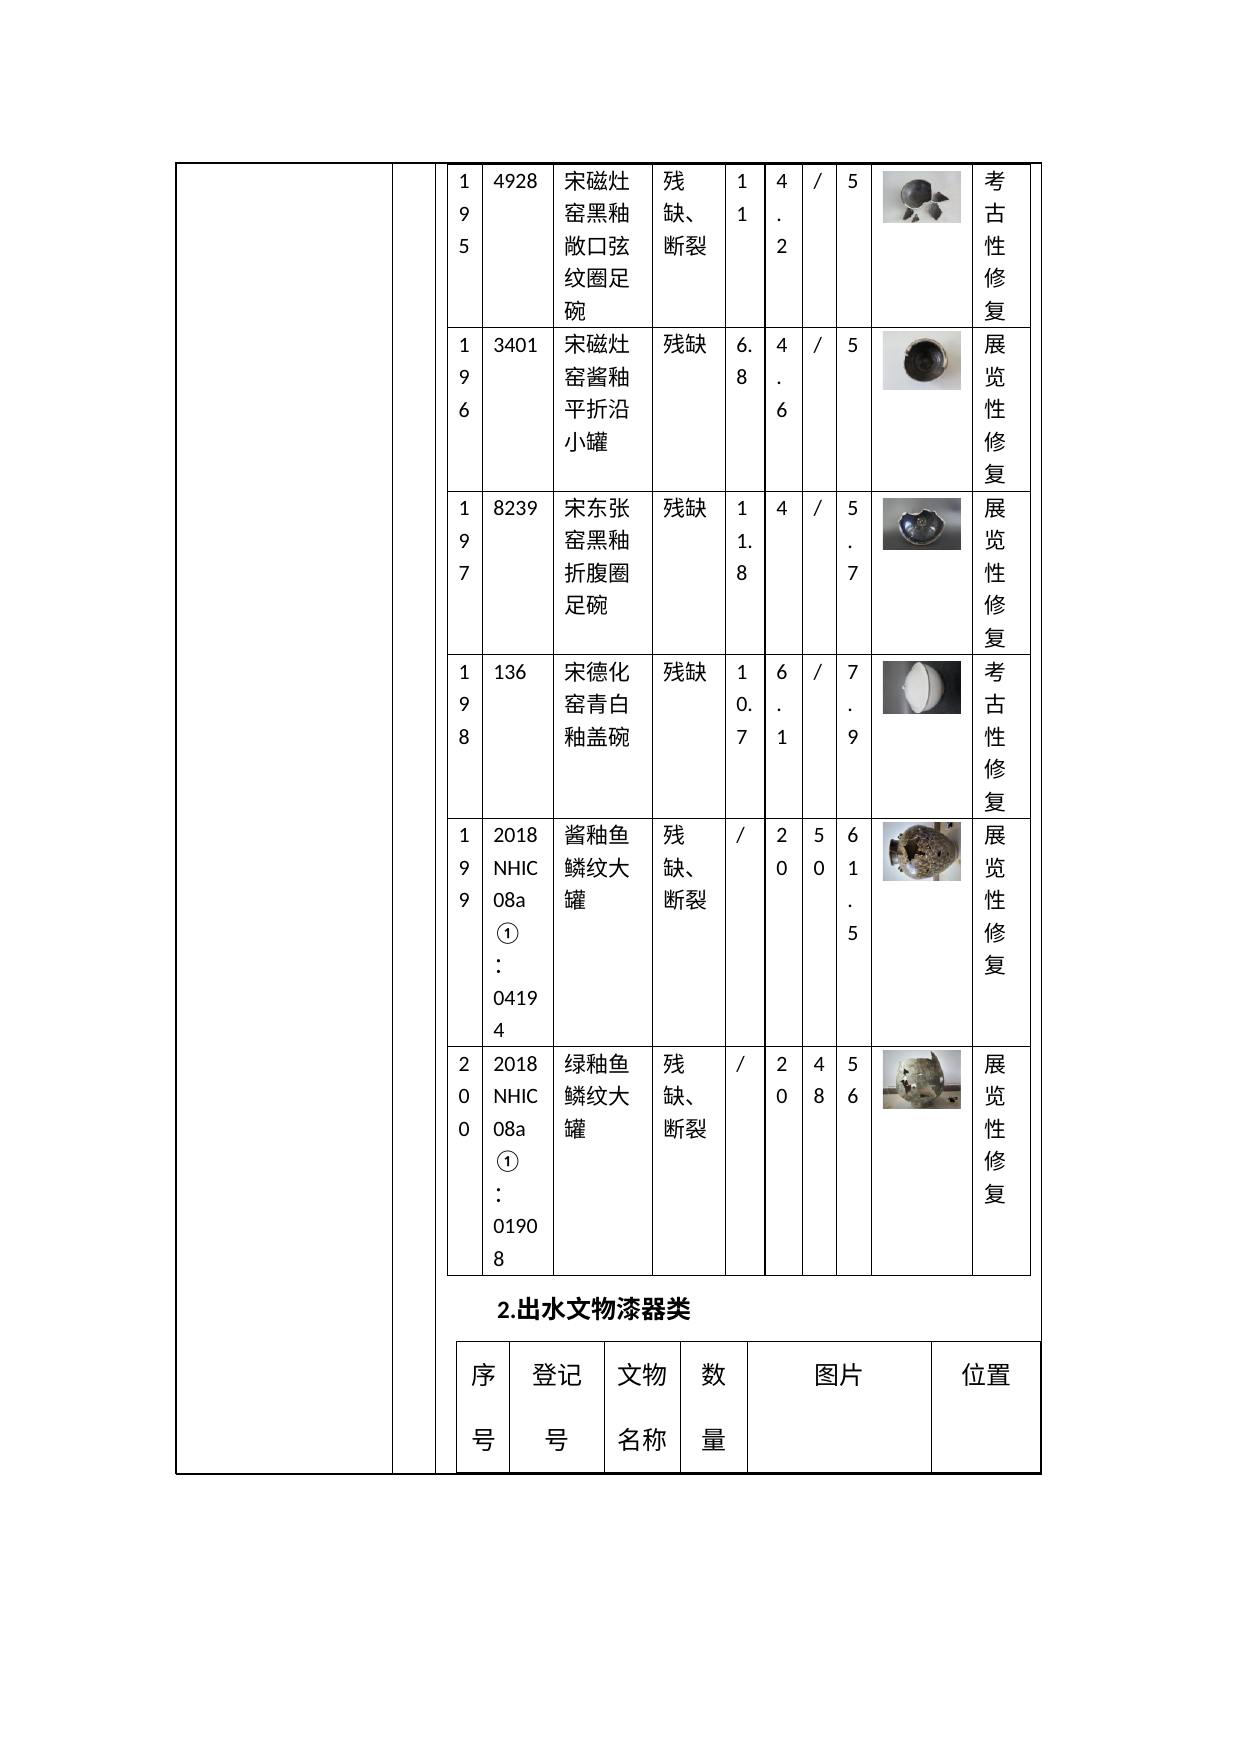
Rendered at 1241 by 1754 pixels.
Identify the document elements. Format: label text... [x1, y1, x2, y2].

picture [882, 498, 961, 550]
picture [882, 661, 961, 714]
picture [882, 171, 961, 223]
picture [882, 822, 961, 881]
table_cell 1 [393, 164, 435, 1473]
picture [882, 331, 961, 390]
picture [882, 1050, 961, 1109]
table_cell [177, 164, 392, 1473]
